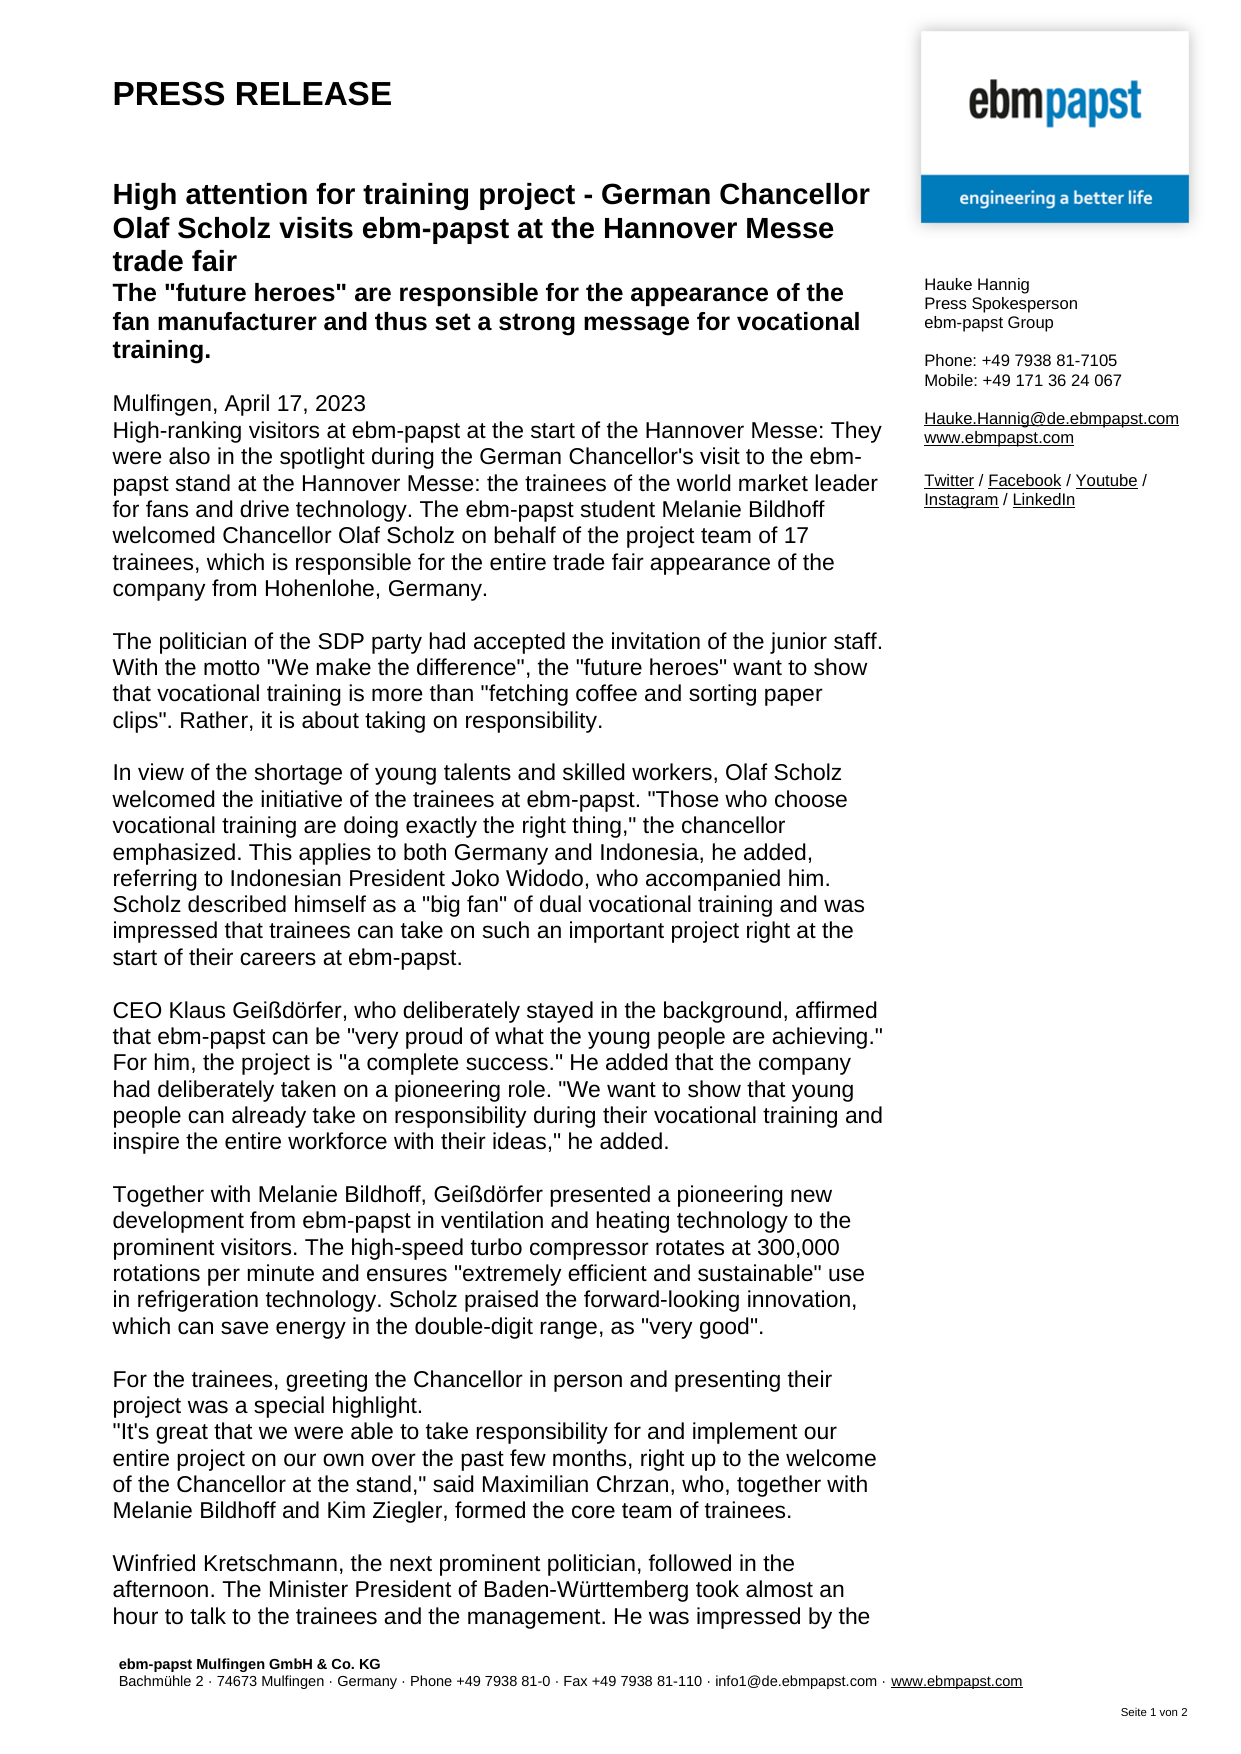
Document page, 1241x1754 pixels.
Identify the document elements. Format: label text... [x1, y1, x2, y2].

text The politician of the SDP party had accepted the invitation of the junior staff. With the motto "We make the difference", the "future heroes" want to show that vocational training is more than "fetching coffee and sorting paper clips". Rather, it is about taking on responsibility. [112, 628, 886, 733]
text High-ranking visitors at ebm-papst at the start of the Hannover Messe: They were also in the spotlight during the German Chancellor's visit to the ebm-papst stand at the Hannover Messe: the trainees of the world market leader for fans and drive technology. The ebm-papst student Melanie Bildhoff welcomed Chancellor Olaf Scholz on behalf of the project team of 17 trainees, which is responsible for the entire trade fair appearance of the company from Hohenlohe, Germany. [112, 417, 886, 601]
text CEO Klaus Geißdörfer, who deliberately stayed in the background, affirmed that ebm-papst can be "very proud of what the young people are achieving." For him, the project is "a complete success." He added that the company had deliberately taken on a pioneering role. "We want to show that young people can already take on responsibility during their vocational training and inspire the entire workforce with their ideas," he added. [112, 997, 886, 1155]
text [112, 1524, 886, 1629]
picture [902, 12, 1206, 237]
subtitle Mulfingen, April 17, 2023 [112, 364, 886, 417]
text In view of the shortage of young talents and skilled workers, Olaf Scholz welcomed the initiative of the trainees at ebm-papst. "Those who choose vocational training are doing exactly the right thing," the chancellor emphasized. This applies to both Germany and Indonesia, he added, referring to Indonesian President Joko Widodo, who accompanied him. Scholz described himself as a "big fan" of dual vocational training and was impressed that trainees can take on such an important project right at the start of their careers at ebm-papst. [112, 759, 886, 970]
text For the trainees, greeting the Chancellor in person and presenting their project was a special highlight. [112, 1366, 886, 1418]
text Together with Melanie Bildhoff, Geißdörfer presented a pioneering new development from ebm-papst in ventilation and heating technology to the prominent visitors. The high-speed turbo compressor rotates at 300,000 rotations per minute and ensures "extremely efficient and sustainable" use in refrigeration technology. Scholz praised the forward-looking innovation, which can save energy in the double-digit range, as "very good". [112, 1181, 886, 1339]
text High attention for training project - German Chancellor Olaf Scholz visits ebm-papst at the Hannover Messe trade fair The "future heroes" are responsible for the appearance of the fan manufacturer and thus set a strong message for vocational training. [112, 177, 886, 364]
text "It's great that we were able to take responsibility for and implement our entire project on our own over the past few months, right up to the welcome of the Chancellor at the stand," said Maximilian Chrzan, who, together with Melanie Bildhoff and Kim Ziegler, formed the core team of trainees. [112, 1418, 886, 1524]
